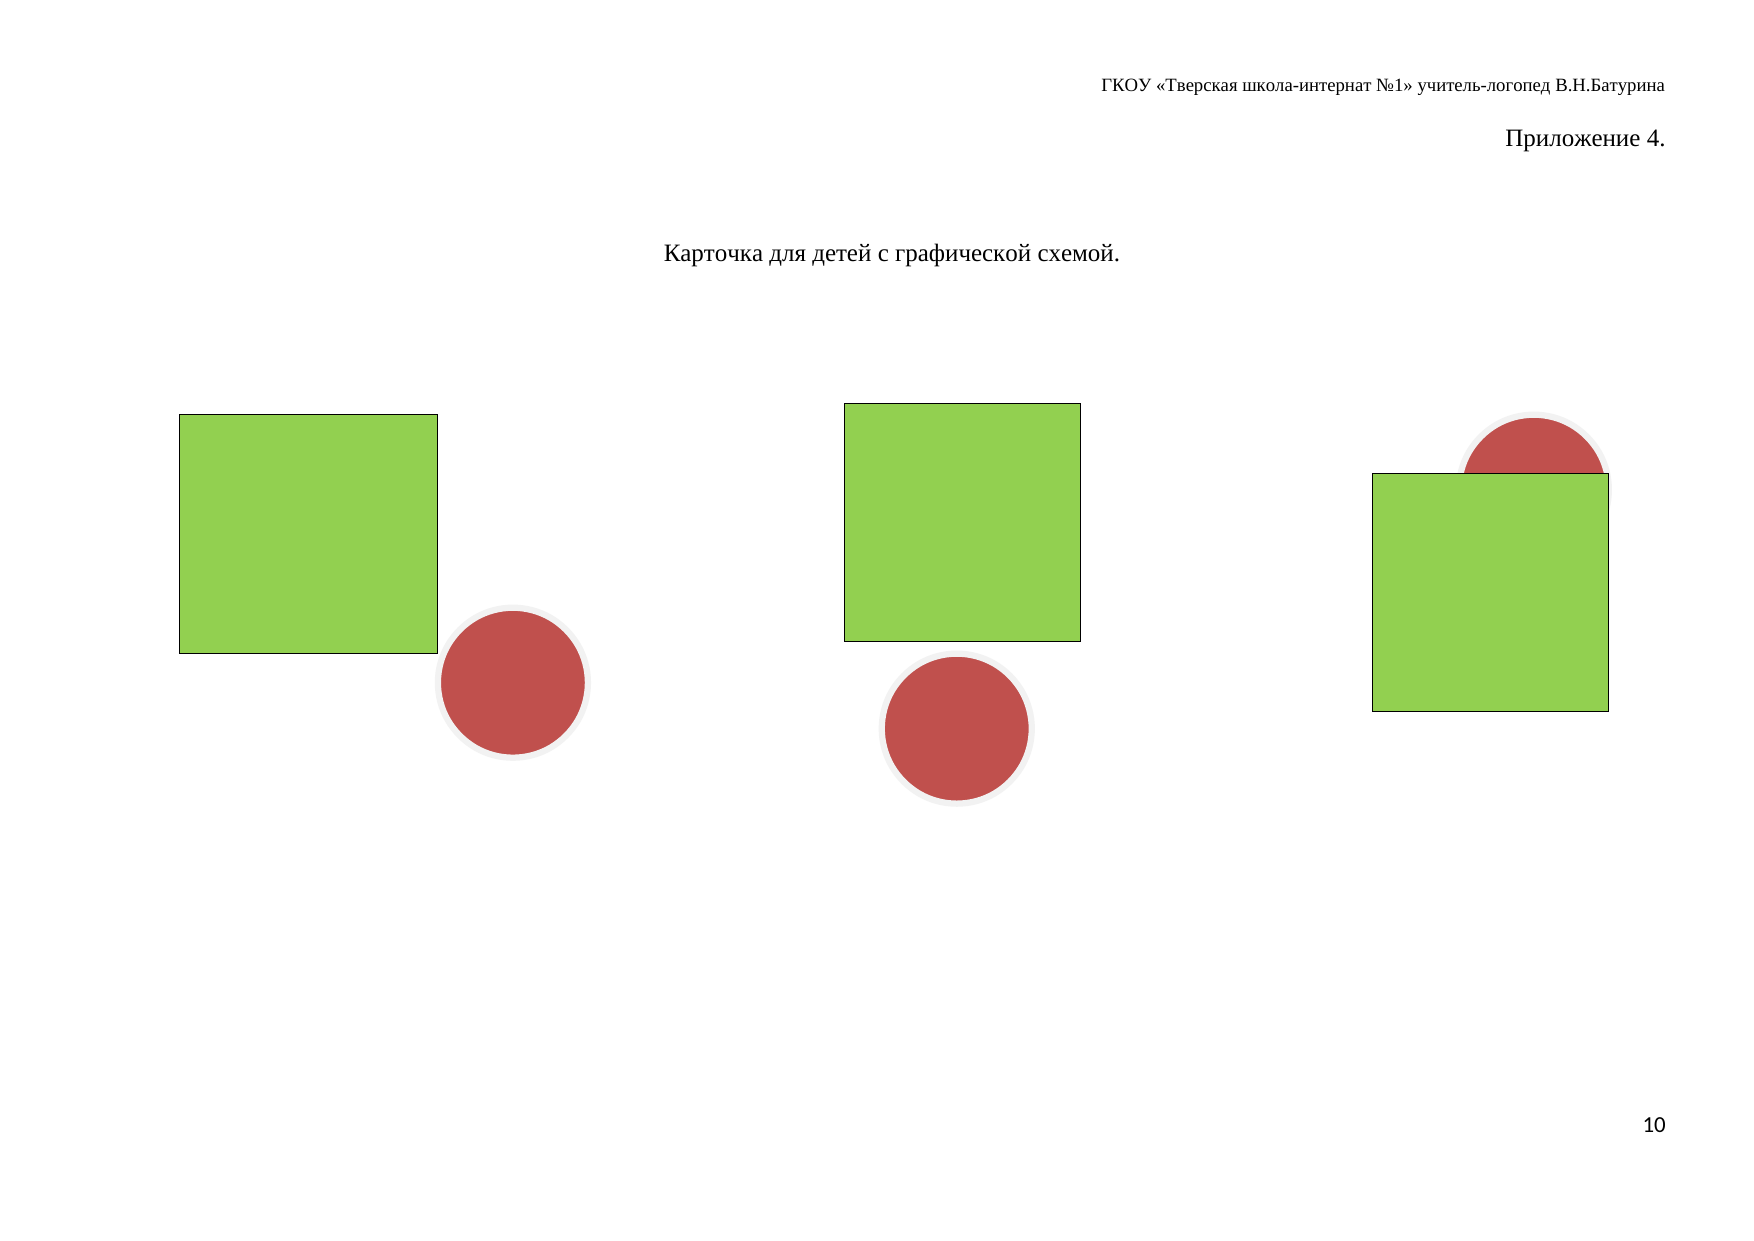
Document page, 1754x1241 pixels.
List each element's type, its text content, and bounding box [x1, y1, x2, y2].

text Приложение 4. [118, 123, 1665, 152]
text Карточка для детей с графической схемой. [118, 238, 1665, 267]
